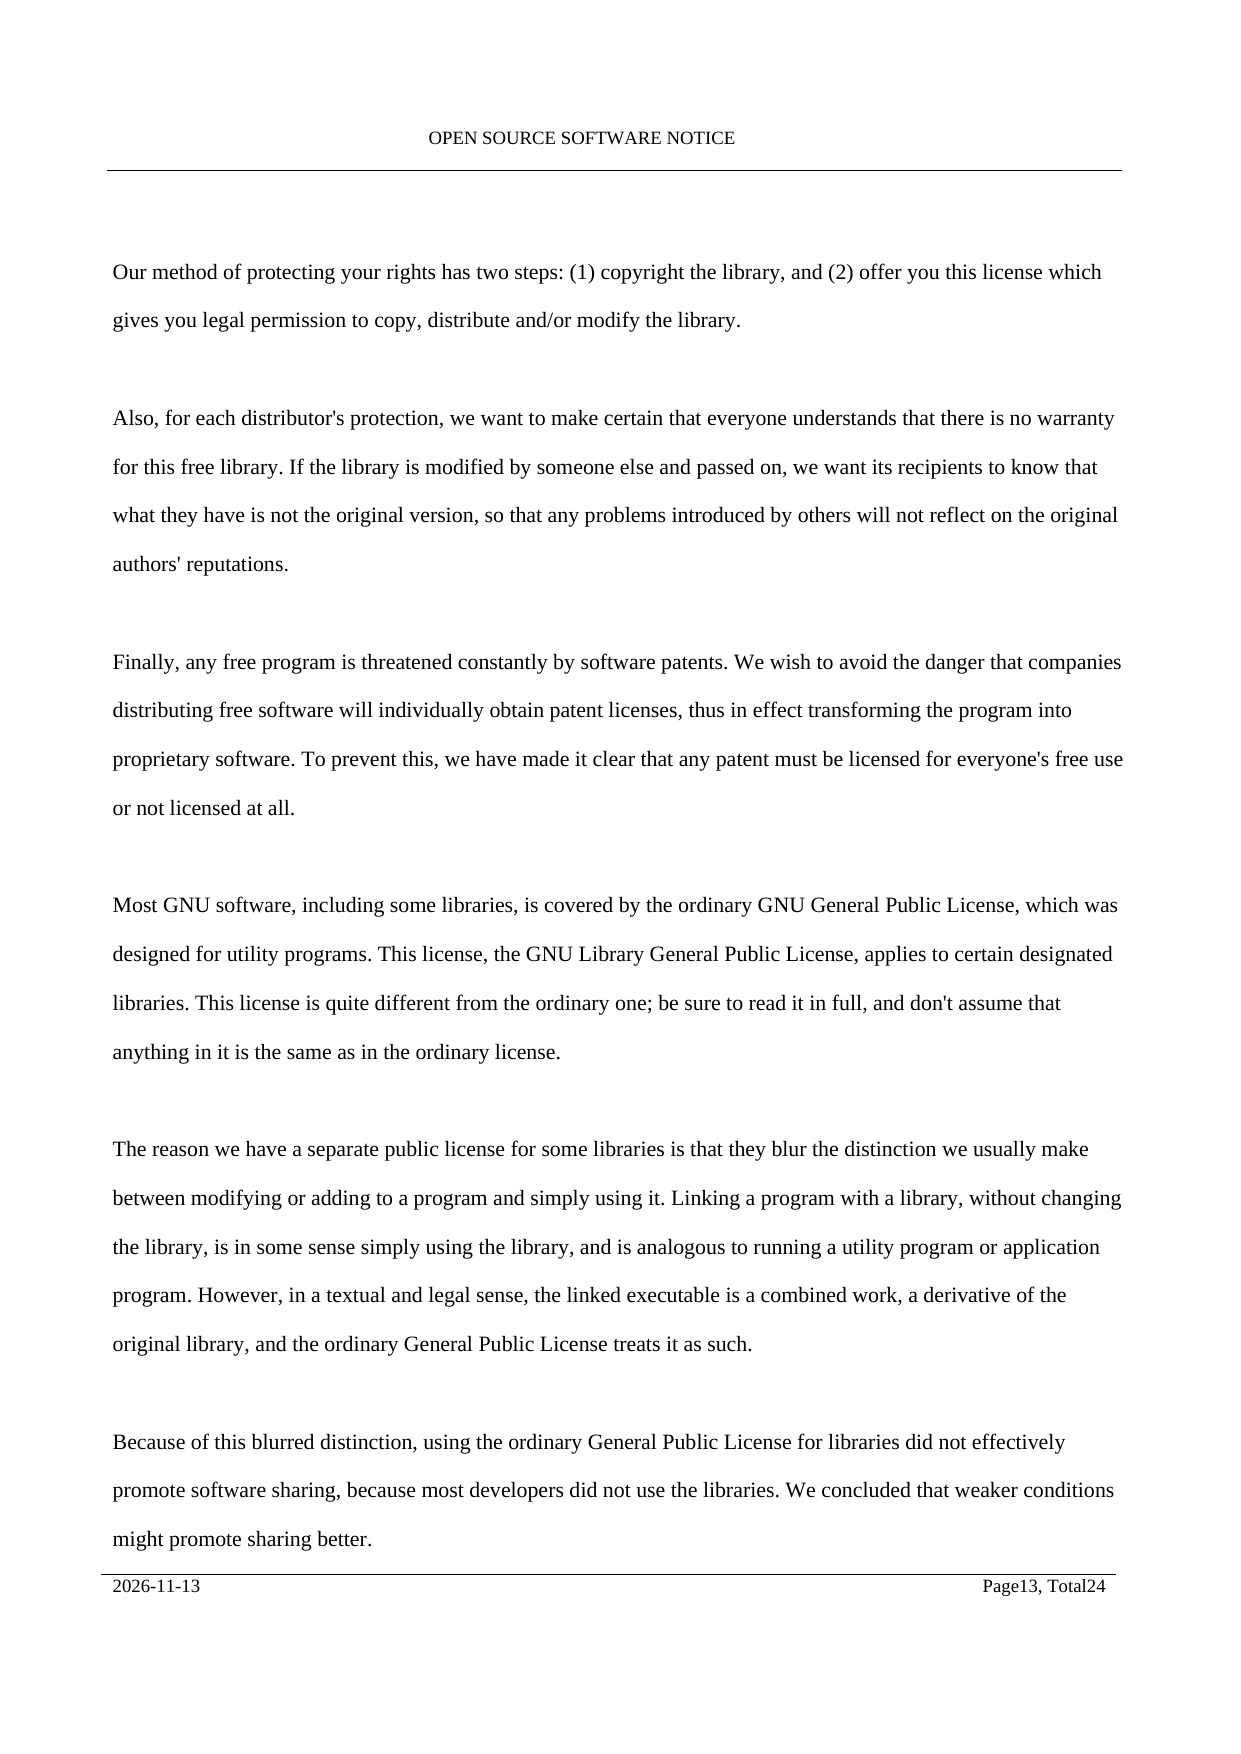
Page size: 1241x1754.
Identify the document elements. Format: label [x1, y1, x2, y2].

text [112, 206, 1128, 1555]
